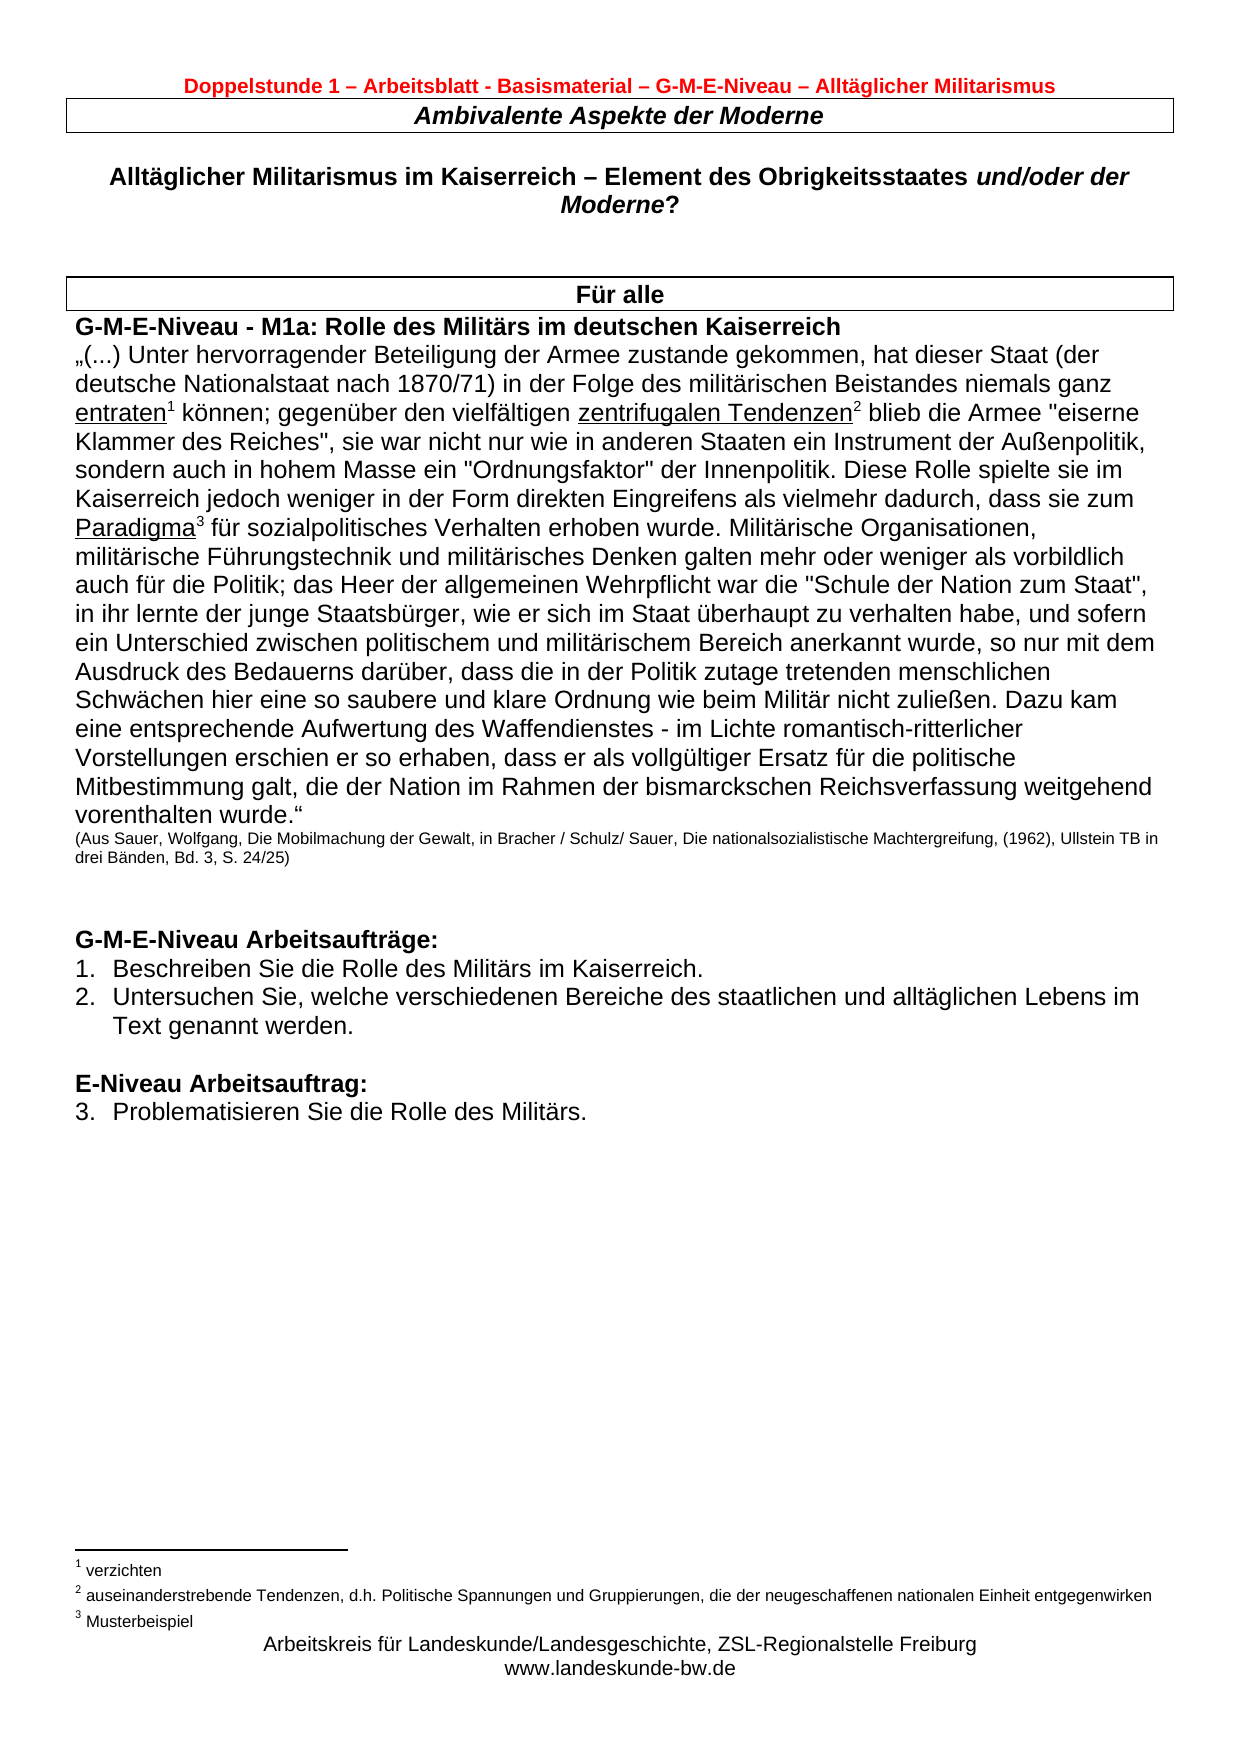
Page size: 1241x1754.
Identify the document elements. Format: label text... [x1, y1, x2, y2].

list Problematisieren Sie die Rolle des Militärs. [75, 1097, 1165, 1126]
text Ambivalente Aspekte der Moderne [67, 99, 1173, 132]
text G-M-E-Niveau - M1a: Rolle des Militärs im deutschen Kaiserreich [75, 311, 1165, 340]
text Alltäglicher Militarismus im Kaiserreich – Element des Obrigkeitsstaates und/oder der Moderne? [75, 161, 1165, 219]
list Untersuchen Sie, welche verschiedenen Bereiche des staatlichen und alltäglichen Lebens im Text genannt werden. [75, 982, 1165, 1040]
text E-Niveau Arbeitsauftrag: [75, 1068, 1165, 1097]
text G-M-E-Niveau Arbeitsaufträge: [75, 925, 1165, 953]
text Für alle [67, 278, 1173, 310]
list Beschreiben Sie die Rolle des Militärs im Kaiserreich. [75, 953, 1165, 982]
text (Aus Sauer, Wolfgang, Die Mobilmachung der Gewalt, in Bracher / Schulz/ Sauer, Die nationalsozialistische Machtergreifung, (1962), Ullstein TB in drei Bänden, Bd. 3, S. 24/25) [75, 829, 1165, 867]
text „(...) Unter hervorragender Beteiligung der Armee zustande gekommen, hat dieser Staat (der deutsche Nationalstaat nach 1870/71) in der Folge des militärischen Beistandes niemals ganz entraten können; gegenüber den vielfältigen zentrifugalen Tendenzen blieb die Armee "eiserne Klammer des Reiches", sie war nicht nur wie in anderen Staaten ein Instrument der Außenpolitik, sondern auch in hohem Masse ein "Ordnungsfaktor" der Innenpolitik. Diese Rolle spielte sie im Kaiserreich jedoch weniger in der Form direkten Eingreifens als vielmehr dadurch, dass sie zum Paradigma für sozialpolitisches Verhalten erhoben wurde. Militärische Organisationen, militärische Führungstechnik und militärisches Denken galten mehr oder weniger als vorbildlich auch für die Politik; das Heer der allgemeinen Wehrpflicht war die "Schule der Nation zum Staat", in ihr lernte der junge Staatsbürger, wie er sich im Staat überhaupt zu verhalten habe, und sofern ein Unterschied zwischen politischem und militärischem Bereich anerkannt wurde, so nur mit dem Ausdruck des Bedauerns darüber, dass die in der Politik zutage tretenden menschlichen Schwächen hier eine so saubere und klare Ordnung wie beim Militär nicht zuließen. Dazu kam eine entsprechende Aufwertung des Waffendienstes - im Lichte romantisch-ritterlicher Vorstellungen erschien er so erhaben, dass er als vollgültiger Ersatz für die politische Mitbestimmung galt, die der Nation im Rahmen der bismarckschen Reichsverfassung weitgehend vorenthalten wurde.“ [75, 340, 1165, 829]
